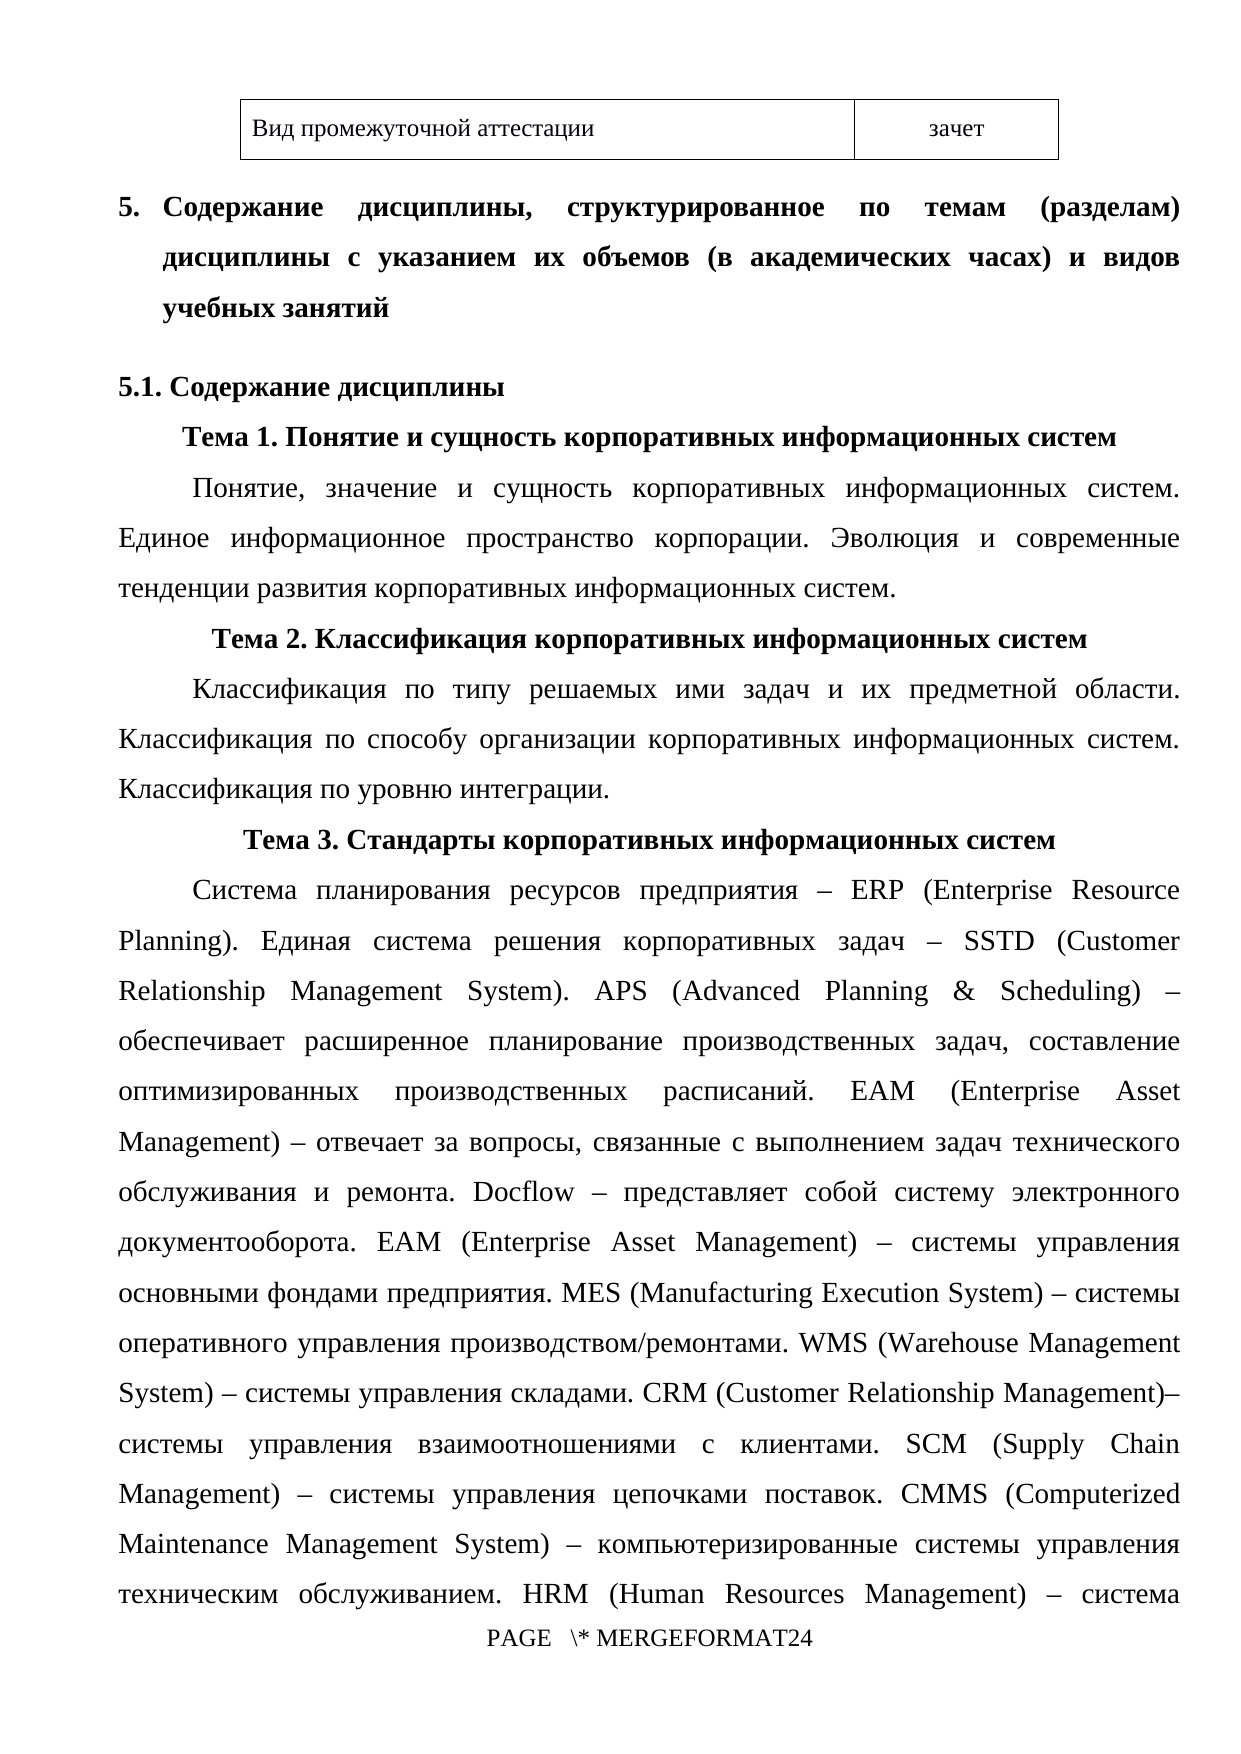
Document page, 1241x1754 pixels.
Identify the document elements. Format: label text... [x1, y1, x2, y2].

subtitle Содержание дисциплины, структурированное по темам (разделам) дисциплины с указанием их объемов (в академических часах) и видов учебных занятий [118, 189, 1181, 323]
table_cell Вид промежуточной аттестации [241, 100, 854, 159]
text Тема 2. Классификация корпоративных информационных систем [118, 621, 1181, 654]
text Классификация по типу решаемых ими задач и их предметной области. Классификация по способу организации корпоративных информационных систем. Классификация по уровню интеграции. [118, 671, 1181, 805]
text Тема 1. Понятие и сущность корпоративных информационных систем [118, 419, 1181, 453]
table_cell зачет [855, 100, 1058, 159]
subtitle 5.1. Содержание дисциплины [118, 369, 1181, 403]
text Тема 3. Стандарты корпоративных информационных систем [118, 822, 1181, 856]
text Понятие, значение и сущность корпоративных информационных систем. Единое информационное пространство корпорации. Эволюция и современные тенденции развития корпоративных информационных систем. [118, 470, 1181, 604]
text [118, 872, 1181, 1610]
